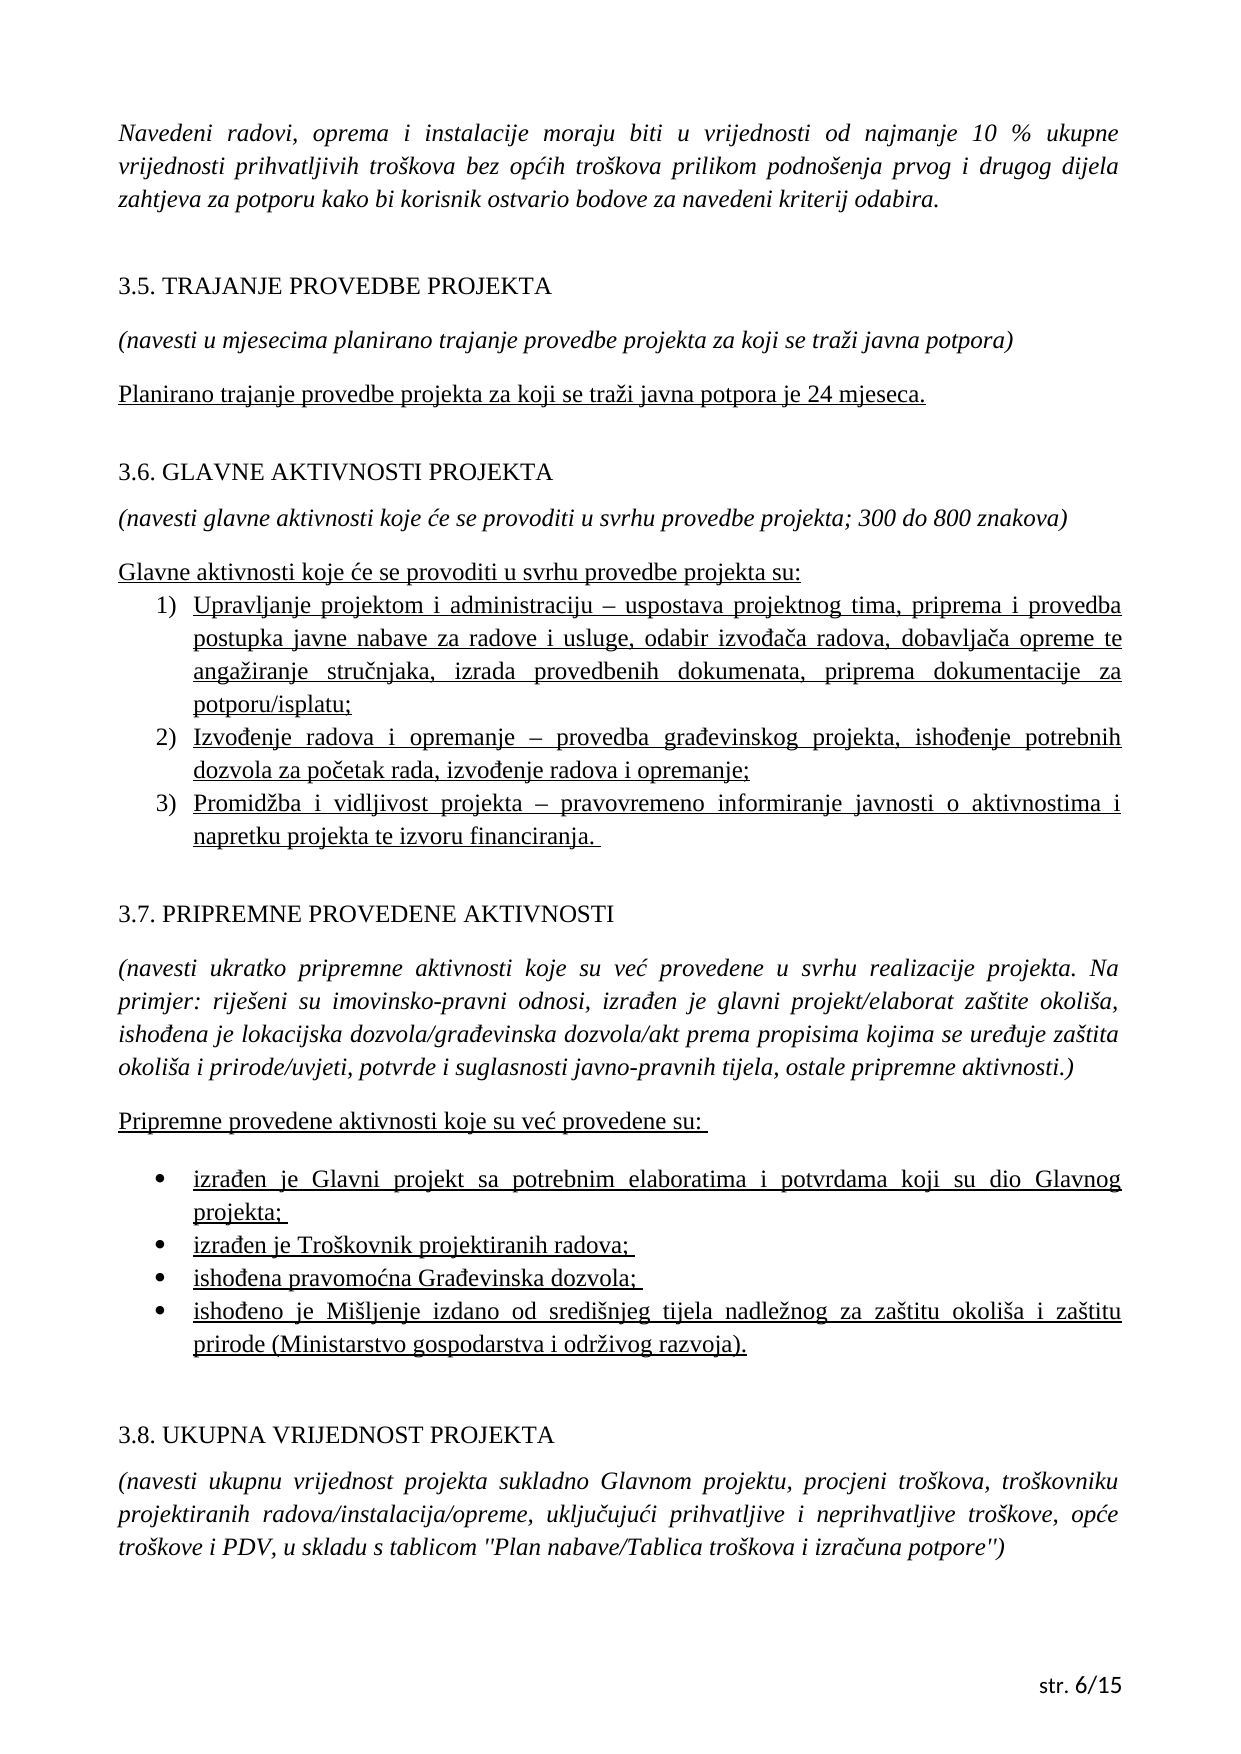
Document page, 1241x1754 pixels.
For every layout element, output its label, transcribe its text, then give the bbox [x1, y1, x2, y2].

text (navesti ukupnu vrijednost projekta sukladno Glavnom projektu, procjeni troškova, troškovniku projektiranih radova/instalacija/opreme, uključujući prihvatljive i neprihvatljive troškove, opće troškove i PDV, u skladu s tablicom ''Plan nabave/Tablica troškova i izračuna potpore'') [118, 1466, 1122, 1561]
list Izvođenje radova i opremanje – provedba građevinskog projekta, ishođenje potrebnih dozvola za početak rada, izvođenje radova i opremanje; [156, 722, 1122, 783]
list Promidžba i vidljivost projekta – pravovremeno informiranje javnosti o aktivnostima i napretku projekta te izvoru financiranja. [156, 788, 1122, 849]
list ishođena pravomoćna Građevinska dozvola; [156, 1263, 1122, 1292]
text Glavne aktivnosti koje će se provoditi u svrhu provedbe projekta su: [118, 557, 1122, 585]
list ishođeno je Mišljenje izdano od središnjeg tijela nadležnog za zaštitu okoliša i zaštitu prirode (Ministarstvo gospodarstva i održivog razvoja). [156, 1296, 1122, 1358]
list izrađen je Glavni projekt sa potrebnim elaboratima i potvrdama koji su dio Glavnog projekta; [156, 1164, 1122, 1226]
text Planirano trajanje provedbe projekta za koji se traži javna potpora je 24 mjeseca. [118, 379, 1122, 407]
text 3.7. PRIPREMNE PROVEDENE AKTIVNOSTI [118, 899, 1122, 928]
text (navesti glavne aktivnosti koje će se provoditi u svrhu provedbe projekta; 300 do 800 znakova) [118, 503, 1122, 532]
text (navesti u mjesecima planirano trajanje provedbe projekta za koji se traži javna potpora) [118, 325, 1122, 354]
text 3.6. GLAVNE AKTIVNOSTI PROJEKTA [118, 457, 1122, 486]
text 3.5. TRAJANJE PROVEDBE PROJEKTA [118, 271, 1122, 300]
list Upravljanje projektom i administraciju – uspostava projektnog tima, priprema i provedba postupka javne nabave za radove i usluge, odabir izvođača radova, dobavljača opreme te angažiranje stručnjaka, izrada provedbenih dokumenata, priprema dokumentacije za potporu/isplatu; [156, 590, 1122, 717]
list izrađen je Troškovnik projektiranih radova; [156, 1230, 1122, 1259]
text (navesti ukratko pripremne aktivnosti koje su već provedene u svrhu realizacije projekta. Na primjer: riješeni su imovinsko-pravni odnosi, izrađen je glavni projekt/elaborat zaštite okoliša, ishođena je lokacijska dozvola/građevinska dozvola/akt prema propisima kojima se uređuje zaštita okoliša i prirode/uvjeti, potvrde i suglasnosti javno-pravnih tijela, ostale pripremne aktivnosti.) [118, 953, 1122, 1081]
text Pripremne provedene aktivnosti koje su već provedene su: [118, 1106, 1122, 1135]
text 3.8. UKUPNA VRIJEDNOST PROJEKTA [118, 1420, 1122, 1449]
text Navedeni radovi, oprema i instalacije moraju biti u vrijednosti od najmanje 10 % ukupne vrijednosti prihvatljivih troškova bez općih troškova prilikom podnošenja prvog i drugog dijela zahtjeva za potporu kako bi korisnik ostvario bodove za navedeni kriterij odabira. [118, 118, 1122, 213]
